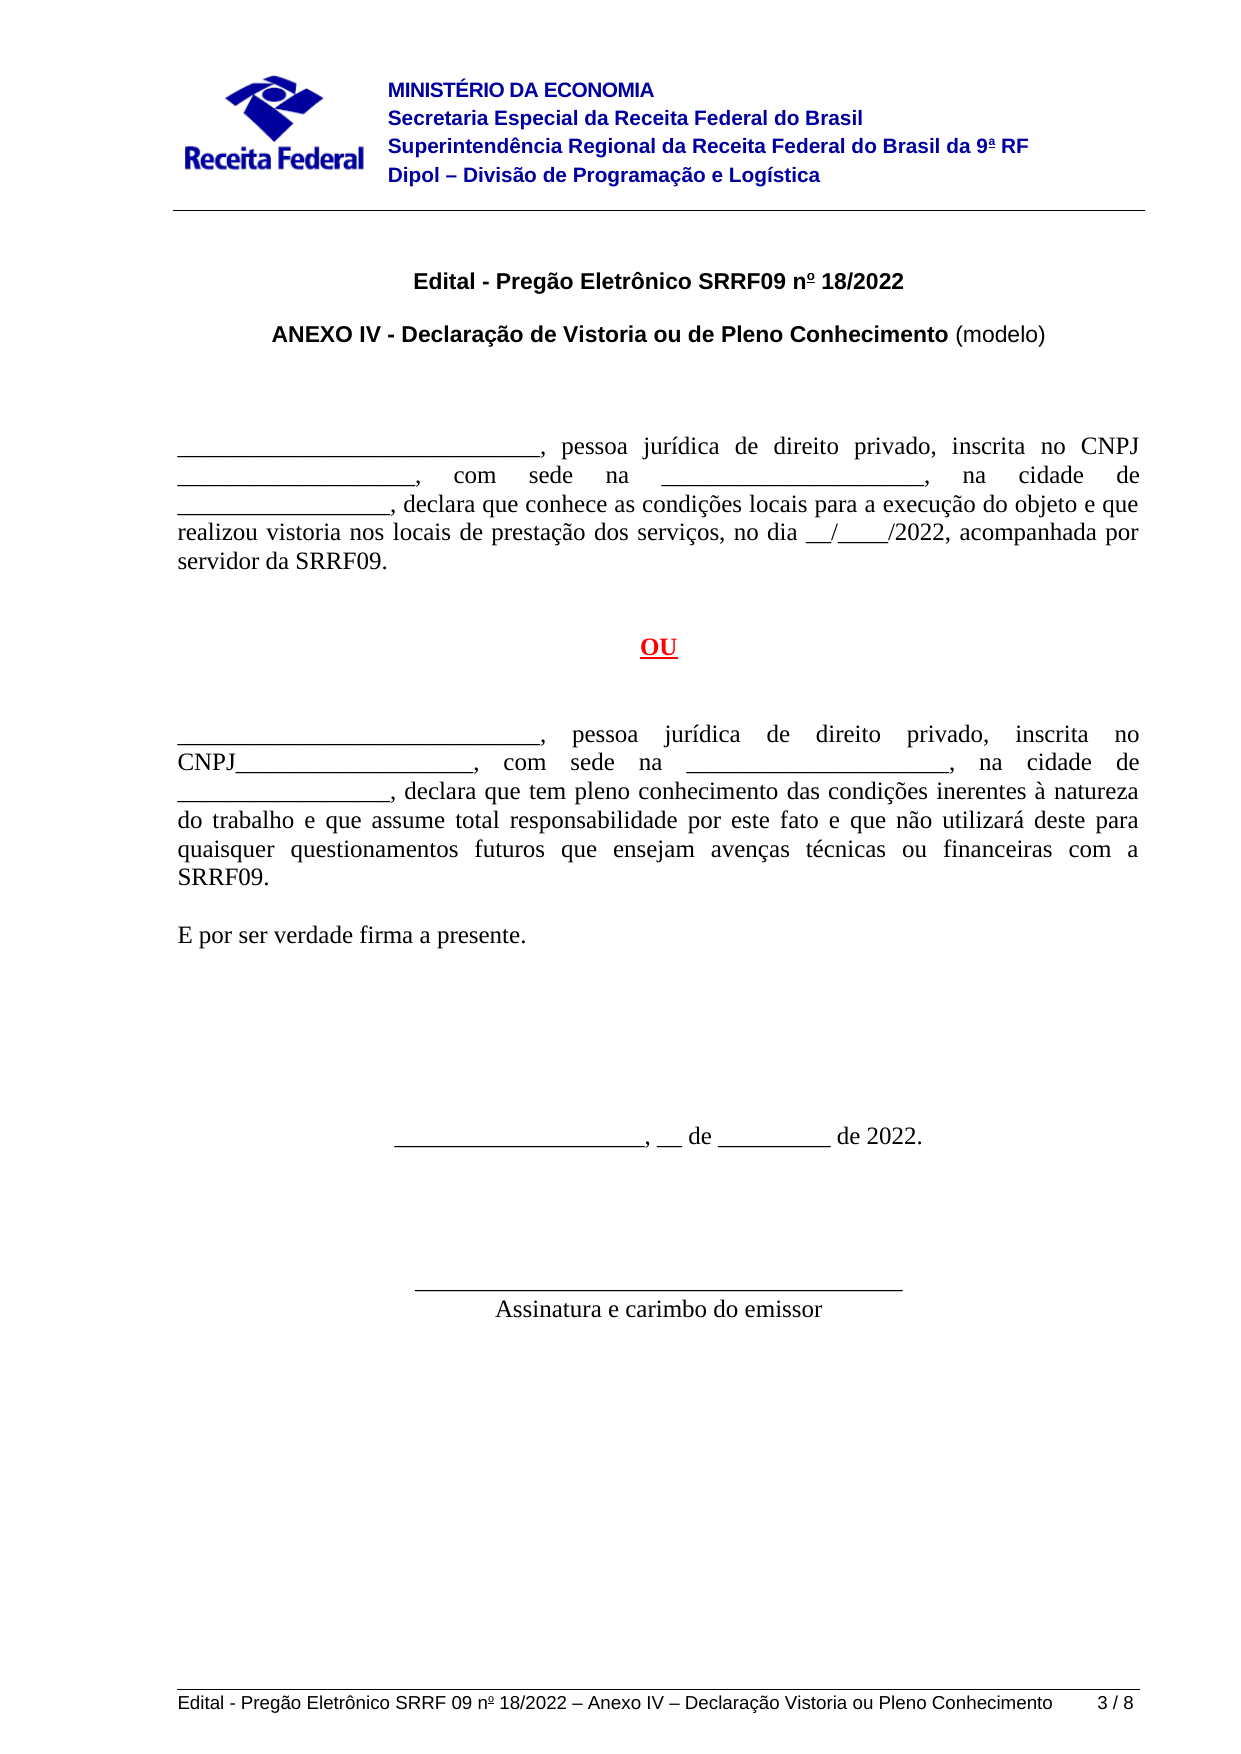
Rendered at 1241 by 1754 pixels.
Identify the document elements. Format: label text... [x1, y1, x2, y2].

text E por ser verdade firma a presente. [177, 920, 1140, 949]
text OU [177, 632, 1140, 661]
text _______________________________________ [177, 1265, 1140, 1294]
text ____________________, __ de _________ de 2022. [177, 1121, 1140, 1150]
text ANEXO IV - Declaração de Vistoria ou de Pleno Conhecimento (modelo) [177, 321, 1140, 347]
text Assinatura e carimbo do emissor [177, 1294, 1140, 1351]
text _____________________________, pessoa jurídica de direito privado, inscrita no CNPJ ___________________, com sede na _____________________, na cidade de _________________, declara que conhece as condições locais para a execução do objeto e que realizou vistoria nos locais de prestação dos serviços, no dia __/____/2022, acompanhada por servidor da SRRF09. [177, 431, 1140, 575]
text Edital - Pregão Eletrônico SRRF09 no 18/2022 [177, 268, 1140, 295]
text _____________________________, pessoa jurídica de direito privado, inscrita no CNPJ___________________, com sede na _____________________, na cidade de _________________, declara que tem pleno conhecimento das condições inerentes à natureza do trabalho e que assume total responsabilidade por este fato e que não utilizará deste para quaisquer questionamentos futuros que ensejam avenças técnicas ou financeiras com a SRRF09. [177, 719, 1140, 891]
picture [181, 73, 368, 173]
